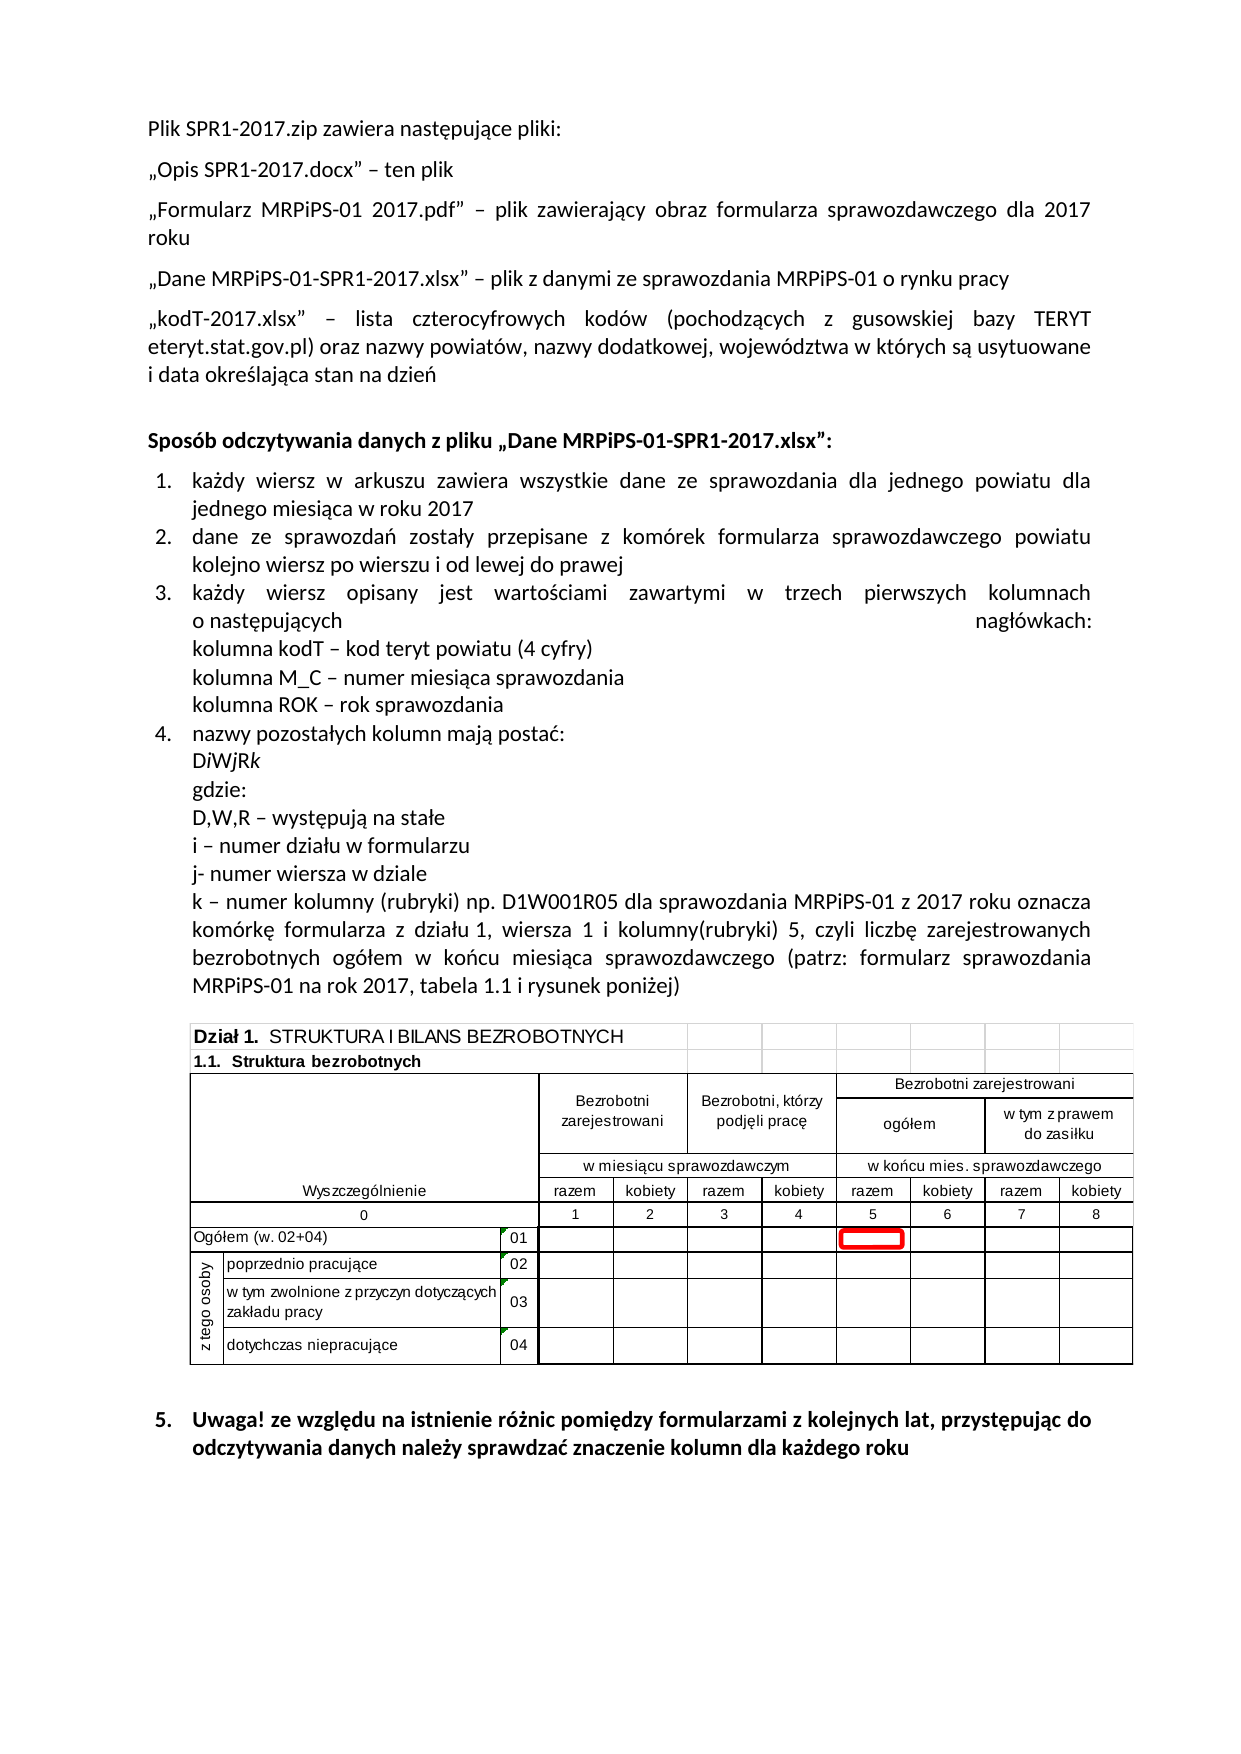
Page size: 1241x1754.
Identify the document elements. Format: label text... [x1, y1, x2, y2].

list kolumna ROK – rok sprawozdania [192, 691, 1093, 719]
list DiWjRk [192, 747, 1093, 775]
text „Opis SPR1-2017.docx” – ten plik [148, 155, 1093, 183]
list i – numer działu w formularzu [192, 831, 1093, 859]
text Sposób odczytywania danych z pliku „Dane MRPiPS-01-SPR1-2017.xlsx”: [148, 426, 1093, 454]
list gdzie: [192, 775, 1093, 803]
list dane ze sprawozdań zostały przepisane z komórek formularza sprawozdawczego powiatu kolejno wiersz po wierszu i od lewej do prawej [155, 522, 1093, 578]
list nazwy pozostałych kolumn mają postać: [154, 719, 1093, 747]
list każdy wiersz w arkuszu zawiera wszystkie dane ze sprawozdania dla jednego powiatu dla jednego miesiąca w roku 2017 [155, 466, 1093, 522]
list D,W,R – występują na stałe [192, 803, 1093, 831]
list kolumna M_C – numer miesiąca sprawozdania [192, 663, 1093, 691]
list Uwaga! ze względu na istnienie różnic pomiędzy formularzami z kolejnych lat, przystępując do odczytywania danych należy sprawdzać znaczenie kolumn dla każdego roku [154, 1405, 1093, 1461]
list j- numer wiersza w dziale [192, 859, 1093, 887]
text „kodT-2017.xlsx” – lista czterocyfrowych kodów (pochodzących z gusowskiej bazy TERYT eteryt.stat.gov.pl) oraz nazwy powiatów, nazwy dodatkowej, województwa w których są usytuowane i data określająca stan na dzień [148, 304, 1093, 388]
list k – numer kolumny (rubryki) np. D1W001R05 dla sprawozdania MRPiPS-01 z 2017 roku oznacza komórkę formularza z działu 1, wiersza 1 i kolumny(rubryki) 5, czyli liczbę zarejestrowanych bezrobotnych ogółem w końcu miesiąca sprawozdawczego (patrz: formularz sprawozdania MRPiPS-01 na rok 2017, tabela 1.1 i rysunek poniżej) [192, 887, 1093, 999]
list każdy wiersz opisany jest wartościami zawartymi w trzech pierwszych kolumnach o następujących nagłówkach: kolumna kodT – kod teryt powiatu (4 cyfry) [154, 578, 1093, 663]
text „Formularz MRPiPS-01 2017.pdf” – plik zawierający obraz formularza sprawozdawczego dla 2017 roku [148, 195, 1093, 251]
text Plik SPR1-2017.zip zawiera następujące pliki: [148, 114, 1093, 142]
text „Dane MRPiPS-01-SPR1-2017.xlsx” – plik z danymi ze sprawozdania MRPiPS-01 o rynku pracy [148, 264, 1093, 292]
